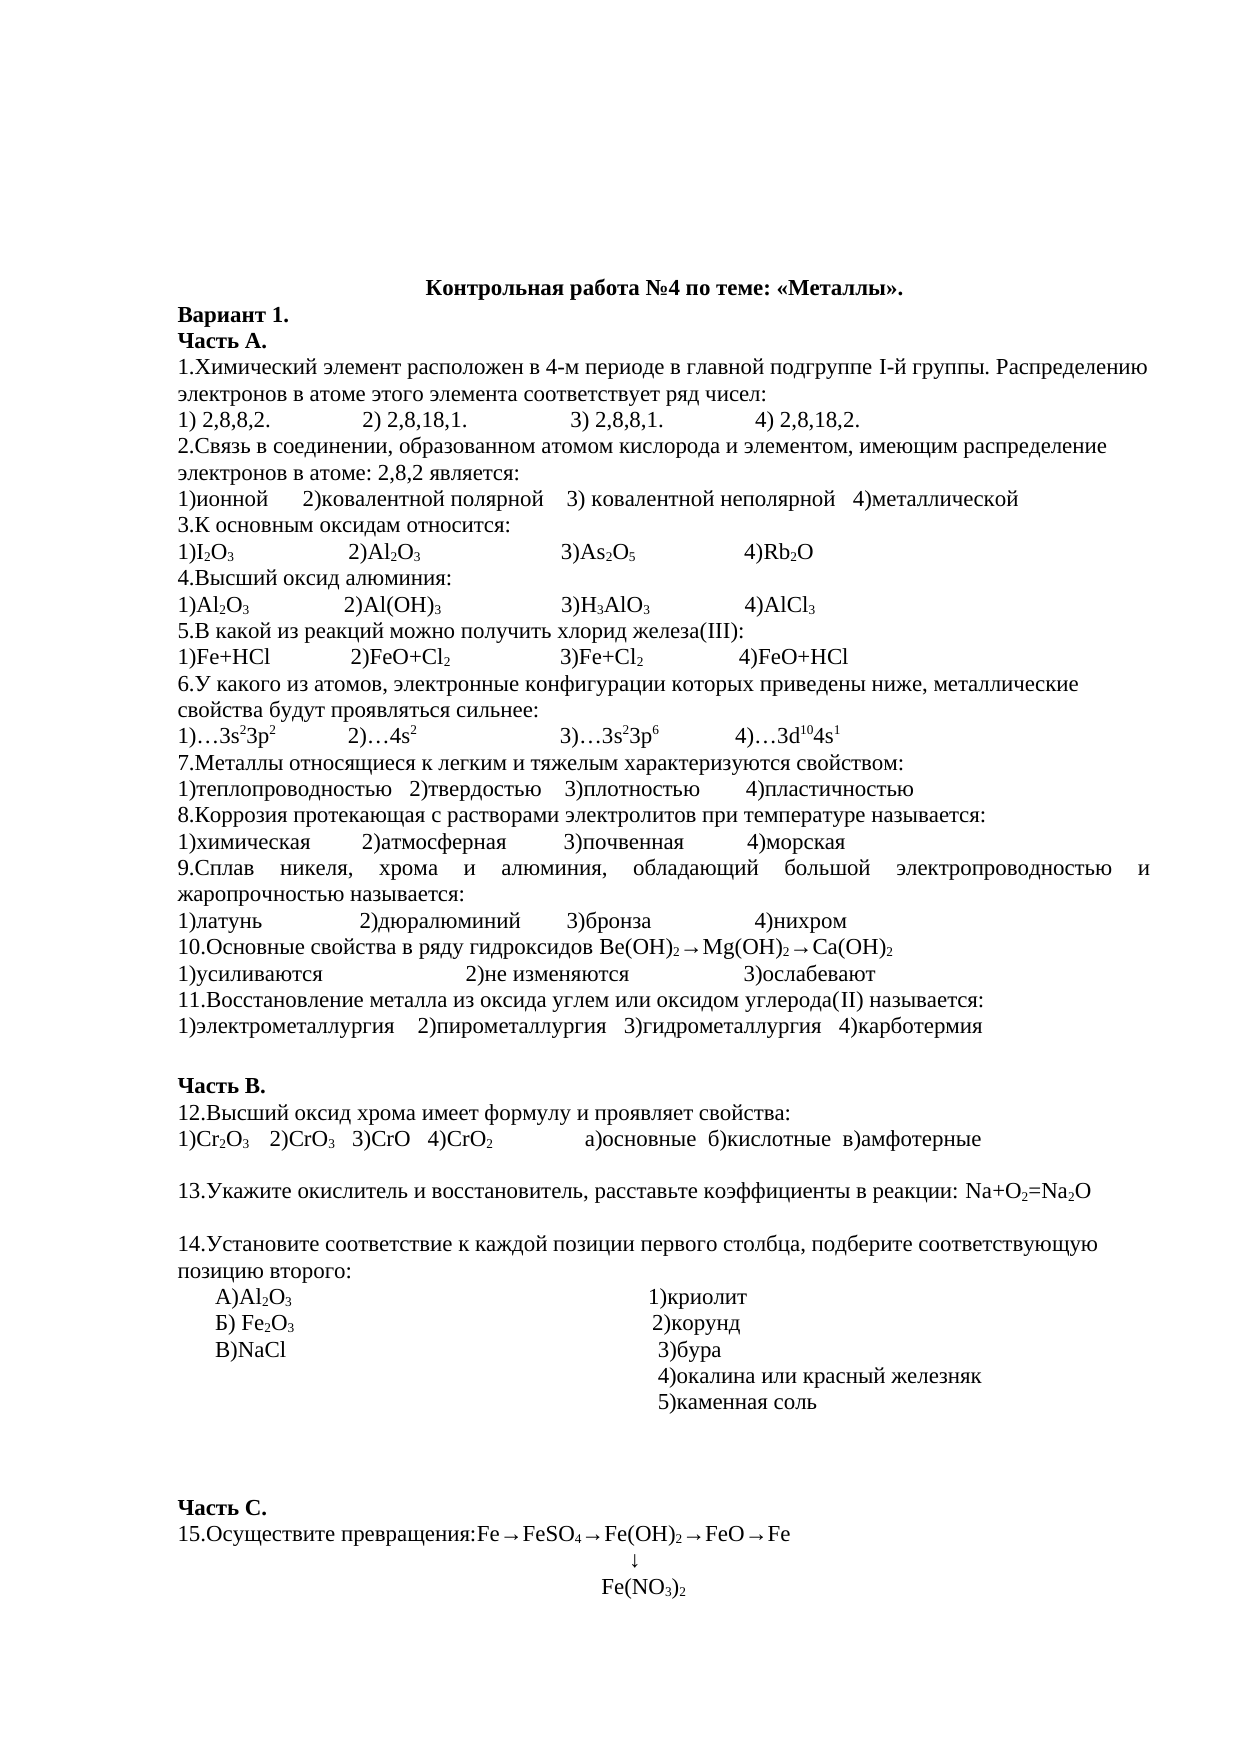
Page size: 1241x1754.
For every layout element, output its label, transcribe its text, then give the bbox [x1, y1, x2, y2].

text 1.Химический элемент расположен в 4-м периоде в главной подгруппе I-й группы. Распределению электронов в атоме этого элемента соответствует ряд чисел: [177, 353, 1152, 406]
text А)Al2O3 1)криолит [215, 1283, 1152, 1309]
text Вариант 1. [177, 301, 1152, 327]
text 1)I2O3 2)Al2O3 3)As2O5 4)Rb2O [177, 538, 1152, 564]
text 10.Основные свойства в ряду гидроксидов Be(OH)2→Mg(OH)2→Ca(OH)2 [177, 933, 1152, 959]
text Fe(NO3)2 [177, 1573, 1152, 1599]
text 6.У какого из атомов, электронные конфигурации которых приведены ниже, металлические свойства будут проявляться сильнее: [177, 670, 1152, 722]
text 1)…3s23p2 2)…4s2 3)…3s23p6 4)…3d104s1 [177, 722, 1152, 749]
text 9.Сплав никеля, хрома и алюминия, обладающий большой электропроводностью и жаропрочностью называется: [177, 854, 1152, 907]
text 15.Осуществите превращения:Fe→FeSO4→Fe(OH)2→FeO→Fe [177, 1520, 1152, 1547]
text 1) 2,8,8,2. 2) 2,8,18,1. 3) 2,8,8,1. 4) 2,8,18,2. [177, 406, 1152, 432]
text Часть С. [177, 1494, 1152, 1520]
text 7.Металлы относящиеся к легким и тяжелым характеризуются свойством: [177, 749, 1152, 775]
text 13.Укажите окислитель и восстановитель, расставьте коэффициенты в реакции: Na+O2=Na2O [177, 1178, 1152, 1204]
text ↓ [177, 1547, 1152, 1573]
text 1)ионной 2)ковалентной полярной 3) ковалентной неполярной 4)металлической [177, 485, 1152, 512]
text Б) Fe2O3 2)корунд [215, 1309, 1152, 1336]
text 4)окалина или красный железняк [177, 1362, 1152, 1388]
text 1)Cr2O3 2)CrO3 3)CrO 4)CrO2 a)основные б)кислотные в)амфотерные [177, 1125, 1152, 1151]
text 3.К основным оксидам относится: [177, 512, 1152, 538]
text 1)электрометаллургия 2)пирометаллургия 3)гидрометаллургия 4)карботермия [177, 1012, 1152, 1039]
text 4.Высший оксид алюминия: [177, 564, 1152, 591]
text 1)Al2O3 2)Al(OH)3 3)H3AlO3 4)AlCl3 [177, 591, 1152, 617]
text 14.Установите соответствие к каждой позиции первого столбца, подберите соответствующую позицию второго: [177, 1230, 1152, 1283]
text 1)Fe+HCl 2)FeO+Cl2 3)Fe+Cl2 4)FeO+HCl [177, 643, 1152, 670]
text 1)латунь 2)дюралюминий 3)бронза 4)нихром [177, 907, 1152, 933]
text 1)теплопроводностью 2)твердостью 3)плотностью 4)пластичностью [177, 775, 1152, 801]
text Часть А. [177, 327, 1152, 353]
text 1)усиливаются 2)не изменяются 3)ослабевают [177, 959, 1152, 986]
text 11.Восстановление металла из оксида углем или оксидом углерода(II) называется: [177, 986, 1152, 1012]
text Часть В. [177, 1072, 1152, 1098]
text 8.Коррозия протекающая c растворами электролитов при температуре называется: [177, 801, 1152, 828]
text 5.В какой из реакций можно получить хлорид железа(III): [177, 617, 1152, 643]
text Контрольная работа №4 по теме: «Металлы». [177, 274, 1152, 301]
text 2.Связь в соединении, образованном атомом кислорода и элементом, имеющим распределение электронов в атоме: 2,8,2 является: [177, 432, 1152, 485]
text В)NaCl 3)бура [215, 1336, 1152, 1362]
text 5)каменная соль [177, 1388, 1152, 1415]
text 1)химическая 2)атмосферная 3)почвенная 4)морская [177, 828, 1152, 854]
text 12.Высший оксид хрома имеет формулу и проявляет свойства: [177, 1098, 1152, 1125]
